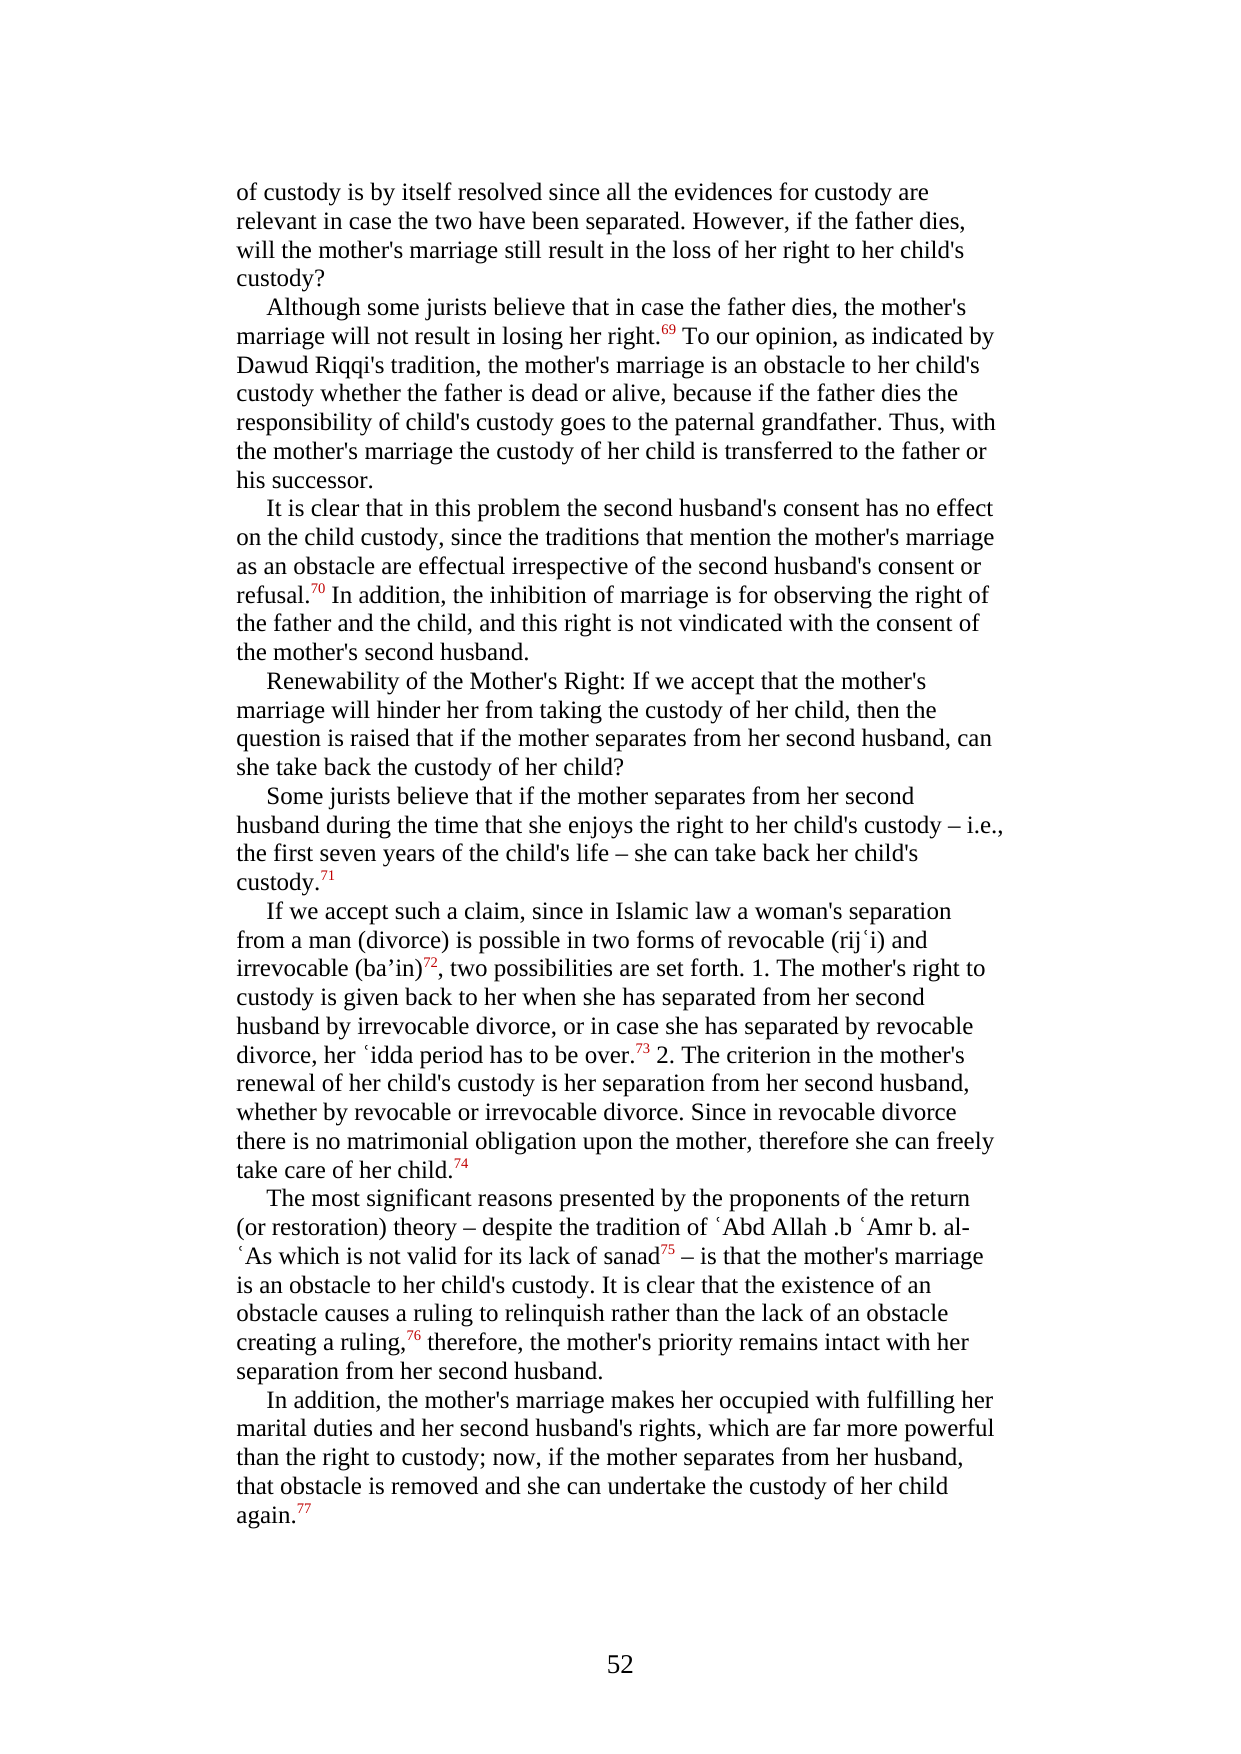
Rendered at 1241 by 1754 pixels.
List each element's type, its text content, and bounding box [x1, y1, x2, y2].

text Renewability of the Mother's Right: If we accept that the mother's marriage will hinder her from taking the custody of her child, then the question is raised that if the mother separates from her second husband, can she take back the custody of her child? [236, 666, 1004, 781]
text In addition, the mother's marriage makes her occupied with fulfilling her marital duties and her second husband's rights, which are far more powerful than the right to custody; now, if the mother separates from her husband, that obstacle is removed and she can undertake the custody of her child again.77 [236, 1385, 1004, 1528]
text It is clear that in this problem the second husband's consent has no effect on the child custody, since the traditions that mention the mother's marriage as an obstacle are effectual irrespective of the second husband's consent or refusal.70 In addition, the inhibition of marriage is for observing the right of the father and the child, and this right is not vindicated with the consent of the mother's second husband. [236, 493, 1004, 666]
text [236, 177, 1004, 292]
text If we accept such a claim, since in Islamic law a woman's separation from a man (divorce) is possible in two forms of revocable (rijʿi) and irrevocable (ba’in)72, two possibilities are set forth. 1. The mother's right to custody is given back to her when she has separated from her second husband by irrevocable divorce, or in case she has separated by revocable divorce, her ʿidda period has to be over.73 2. The criterion in the mother's renewal of her child's custody is her separation from her second husband, whether by revocable or irrevocable divorce. Since in revocable divorce there is no matrimonial obligation upon the mother, therefore she can freely take care of her child.74 [236, 896, 1004, 1183]
text Although some jurists believe that in case the father dies, the mother's marriage will not result in losing her right.69 To our opinion, as indicated by Dawud Riqqi's tradition, the mother's marriage is an obstacle to her child's custody whether the father is dead or alive, because if the father dies the responsibility of child's custody goes to the paternal grandfather. Thus, with the mother's marriage the custody of her child is transferred to the father or his successor. [236, 292, 1004, 493]
text Some jurists believe that if the mother separates from her second husband during the time that she enjoys the right to her child's custody – i.e., the first seven years of the child's life – she can take back her child's custody.71 [236, 781, 1004, 896]
text The most significant reasons presented by the proponents of the return (or restoration) theory – despite the tradition of ʿAbd Allah .b ʿAmr b. al-ʿAs which is not valid for its lack of sanad75 – is that the mother's marriage is an obstacle to her child's custody. It is clear that the existence of an obstacle causes a ruling to relinquish rather than the lack of an obstacle creating a ruling,76 therefore, the mother's priority remains intact with her separation from her second husband. [236, 1183, 1004, 1385]
